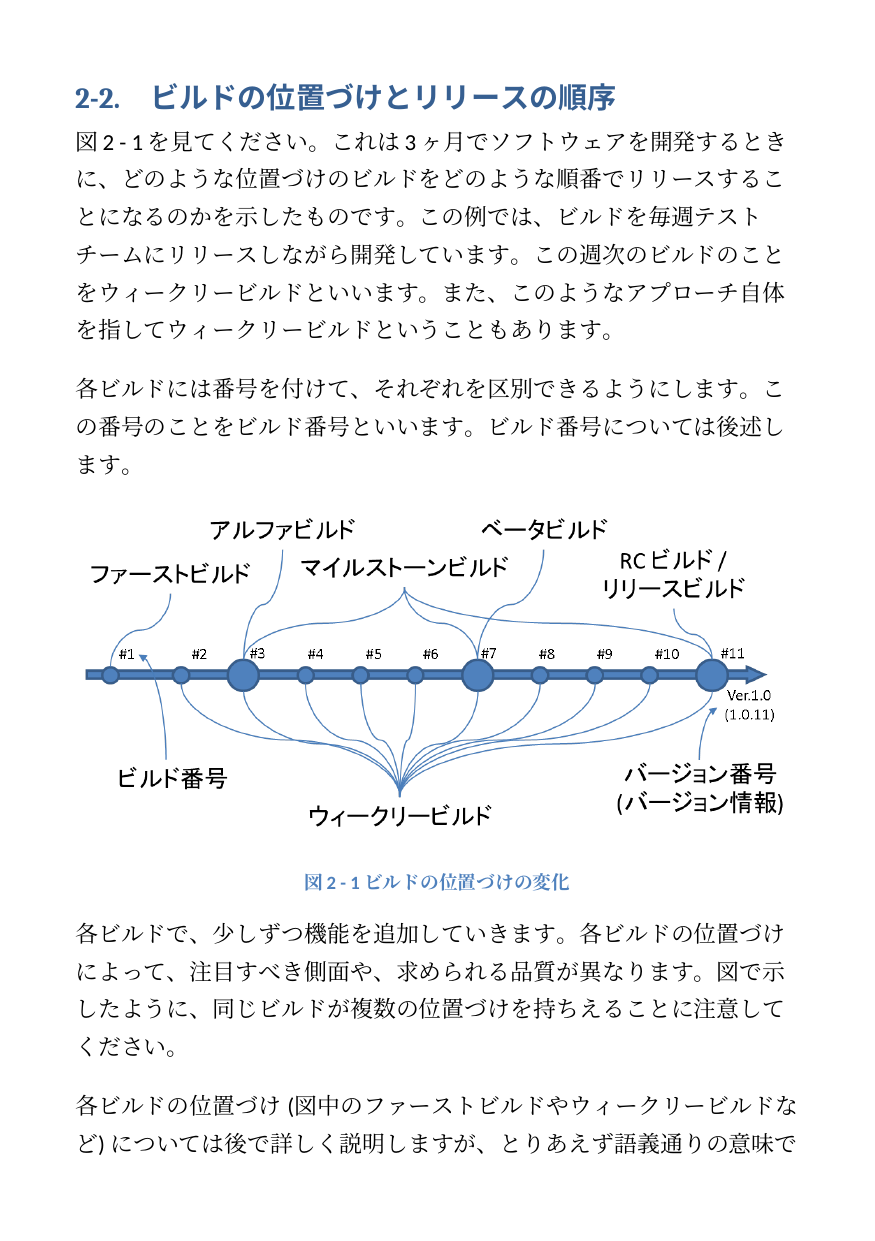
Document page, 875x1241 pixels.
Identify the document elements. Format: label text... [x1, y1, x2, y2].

text 図2 - 1を見てください。これは3ヶ月でソフトウェアを開発するときに、どのような位置づけのビルドをどのような順番でリリースすることになるのかを示したものです。この例では、ビルドを毎週テストチームにリリースしながら開発しています。この週次のビルドのことをウィークリービルドといいます。また、このようなアプローチ自体を指してウィークリービルドということもあります。 [75, 123, 799, 346]
subtitle ビルドの位置づけとリリースの順序 [75, 75, 799, 117]
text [75, 1088, 799, 1159]
picture [75, 505, 799, 843]
text 各ビルドで、少しずつ機能を追加していきます。各ビルドの位置づけによって、注目すべき側面や、求められる品質が異なります。図で示したように、同じビルドが複数の位置づけを持ちえることに注意してください。 [75, 916, 799, 1062]
text 図2 - 1 ビルドの位置づけの変化 [75, 868, 799, 895]
text 各ビルドには番号を付けて、それぞれを区別できるようにします。この番号のことをビルド番号といいます。ビルド番号については後述します。 [75, 371, 799, 480]
